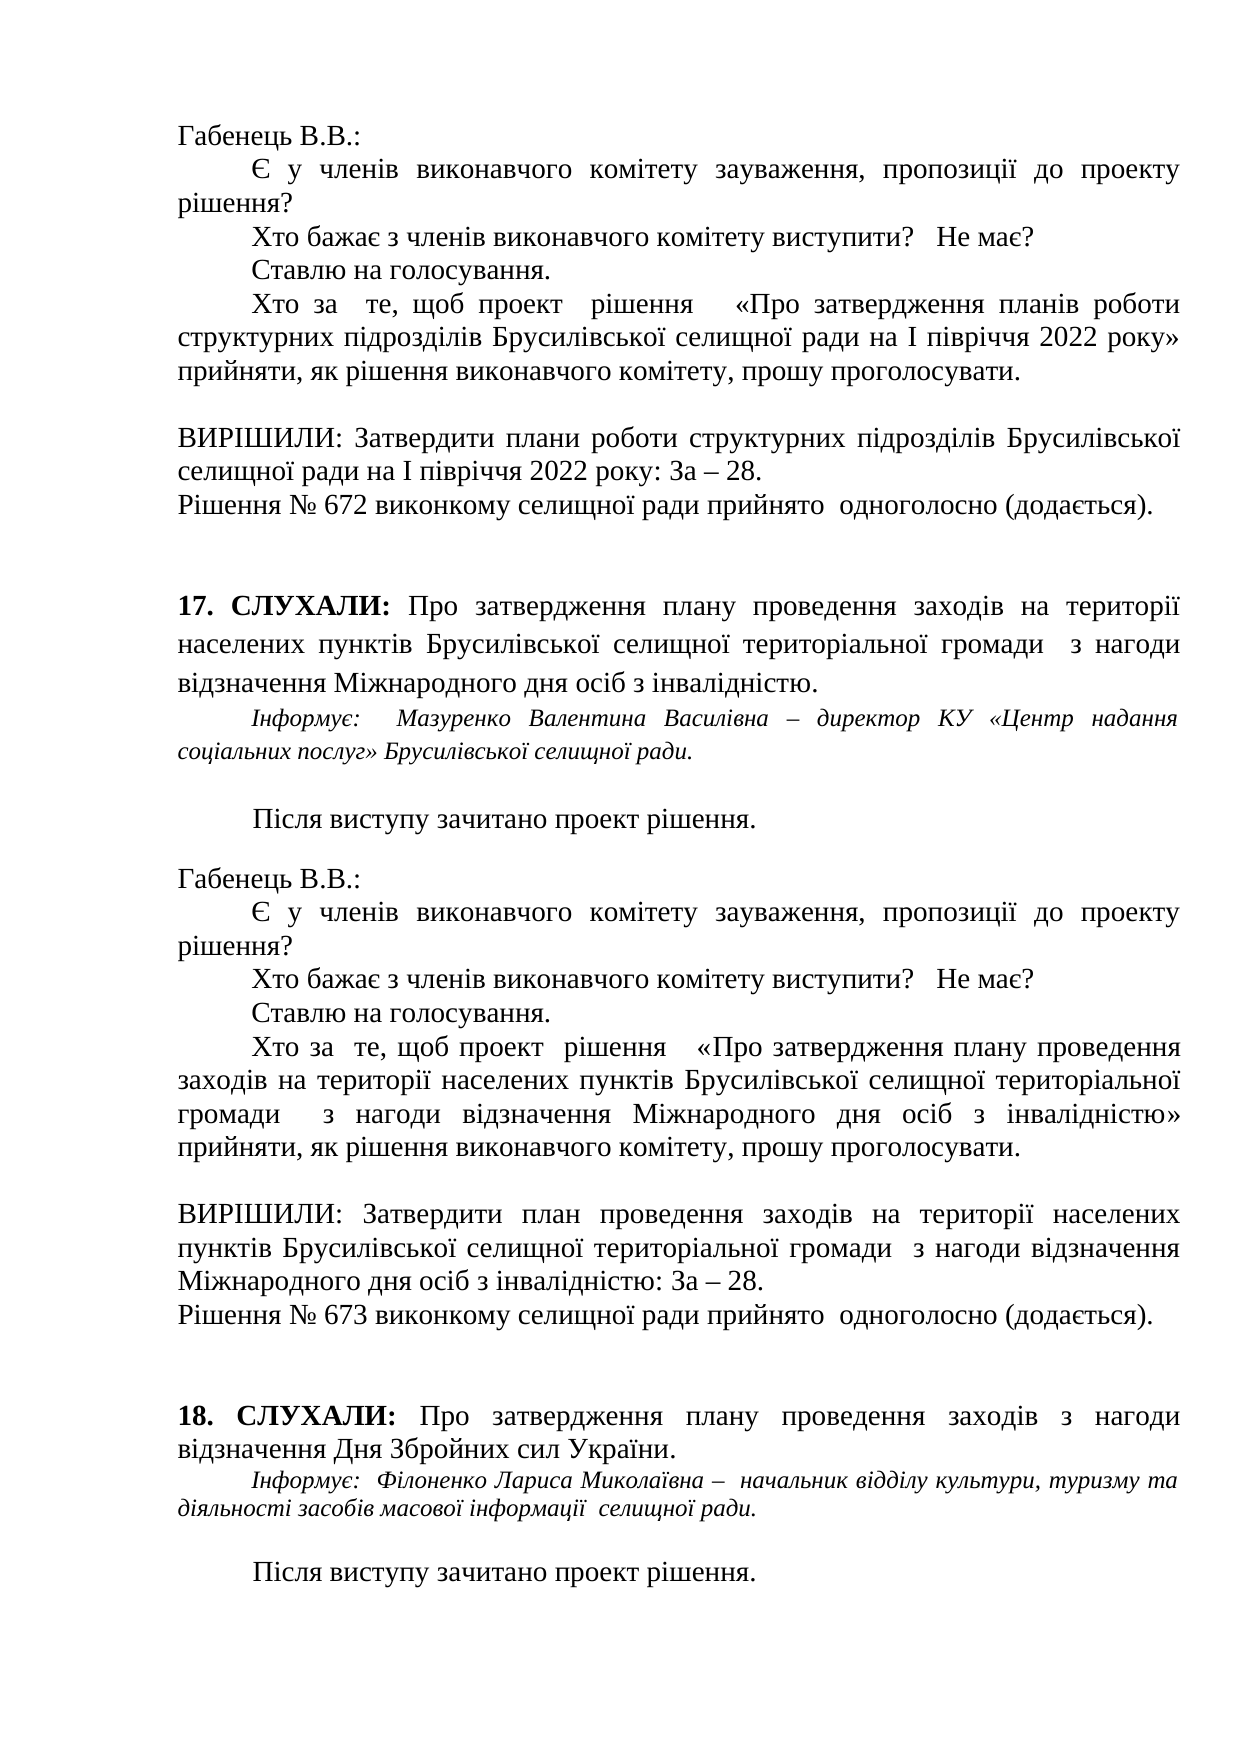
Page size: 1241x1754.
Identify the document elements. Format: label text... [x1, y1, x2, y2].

text Габенець В.В.: [177, 118, 1181, 152]
text Хто за те, щоб проект рішення «Про затвердження плану проведення заходів на території населених пунктів Брусилівської селищної територіальної громади з нагоди відзначення Міжнародного дня осіб з інвалідністю» прийняти, як рішення виконавчого комітету, прошу проголосувати. [177, 1029, 1181, 1163]
text ВИРІШИЛИ: Затвердити плани роботи структурних підрозділів Брусилівської селищної ради на І півріччя 2022 року: За – 28. [177, 420, 1181, 487]
text ВИРІШИЛИ: Затвердити план проведення заходів на території населених пунктів Брусилівської селищної територіальної громади з нагоди відзначення Міжнародного дня осіб з інвалідністю: За – 28. [177, 1196, 1181, 1297]
list Після виступу зачитано проект рішення. [252, 802, 1181, 835]
list 17. СЛУХАЛИ: Про затвердження плану проведення заходів на території населених пунктів Брусилівської селищної територіальної громади з нагоди відзначення Міжнародного дня осіб з інвалідністю. [177, 588, 1181, 698]
text Габенець В.В.: [177, 861, 1181, 894]
text 18. СЛУХАЛИ: Про затвердження плану проведення заходів з нагоди відзначення Дня Збройних сил України. [177, 1398, 1181, 1465]
text Є у членів виконавчого комітету зауваження, пропозиції до проекту рішення? [177, 152, 1181, 219]
list Інформує: Мазуренко Валентина Василівна – директор КУ «Центр надання соціальних послуг» Брусилівської селищної ради. [177, 703, 1181, 765]
list Після виступу зачитано проект рішення. [252, 1554, 1181, 1588]
text Хто бажає з членів виконавчого комітету виступити? Не має? [177, 219, 1181, 252]
text Хто бажає з членів виконавчого комітету виступити? Не має? [177, 962, 1181, 995]
text Ставлю на голосування. [177, 252, 1181, 286]
text Хто за те, щоб проект рішення «Про затвердження планів роботи структурних підрозділів Брусилівської селищної ради на І півріччя 2022 року» прийняти, як рішення виконавчого комітету, прошу проголосувати. [177, 286, 1181, 386]
text Інформує: Філоненко Лариса Миколаївна – начальник відділу культури, туризму та діяльності засобів масової інформації селищної ради. [177, 1465, 1181, 1522]
text Ставлю на голосування. [177, 995, 1181, 1029]
text Рішення № 673 виконкому селищної ради прийнято одноголосно (додається). [177, 1297, 1181, 1331]
text Рішення № 672 виконкому селищної ради прийнято одноголосно (додається). [177, 487, 1181, 521]
text Є у членів виконавчого комітету зауваження, пропозиції до проекту рішення? [177, 894, 1181, 962]
